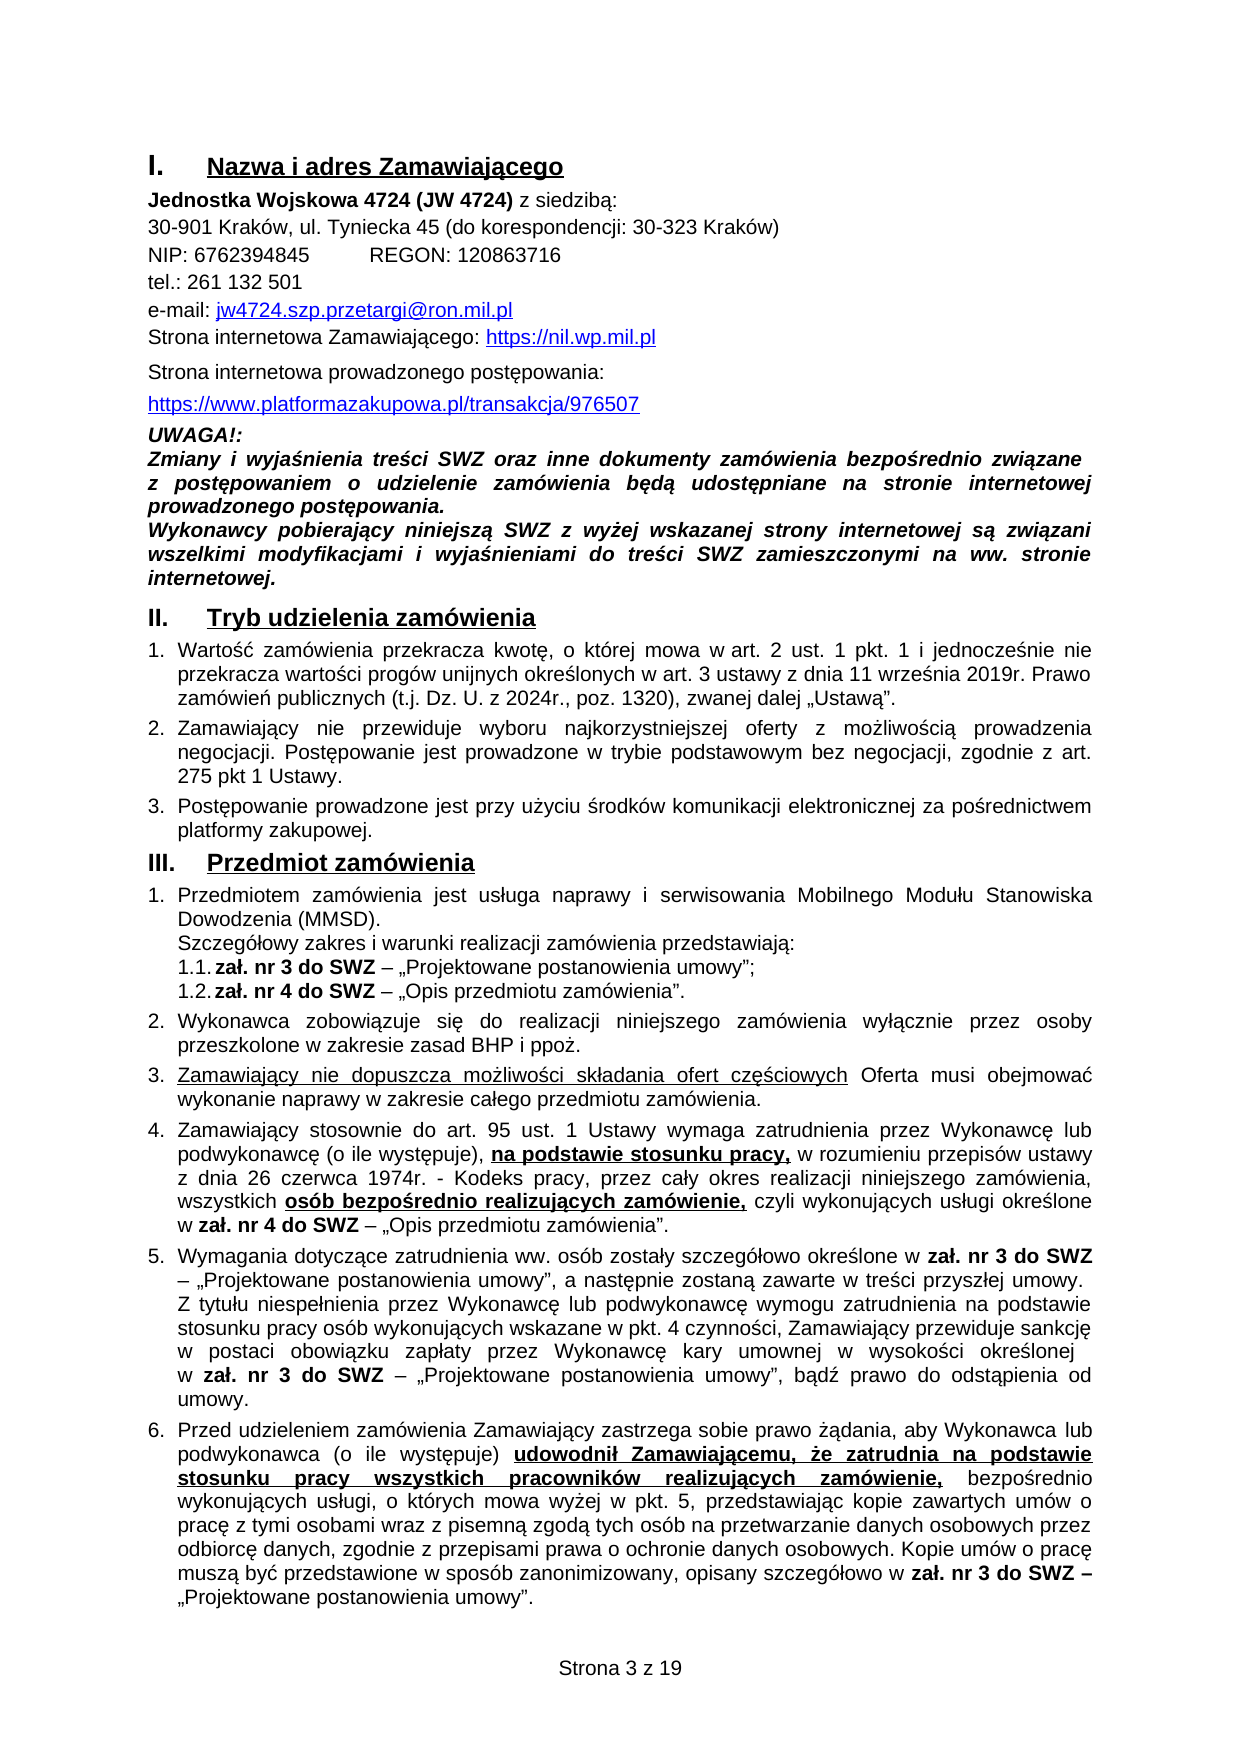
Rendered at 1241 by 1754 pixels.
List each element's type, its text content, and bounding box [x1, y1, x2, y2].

text Jednostka Wojskowa 4724 (JW 4724) z siedzibą: [148, 187, 1093, 211]
text tel.: 261 132 501 [148, 270, 1093, 294]
list Zamawiający nie dopuszcza możliwości składania ofert częściowych Oferta musi obejmować wykonanie naprawy w zakresie całego przedmiotu zamówienia. [148, 1063, 1093, 1111]
text Zmiany i wyjaśnienia treści SWZ oraz inne dokumenty zamówienia bezpośrednio związane z postępowaniem o udzielenie zamówienia będą udostępniane na stronie internetowej prowadzonego postępowania. [148, 446, 1093, 518]
list zał. nr 4 do SWZ – „Opis przedmiotu zamówienia”. [177, 979, 1093, 1003]
subtitle Tryb udzielenia zamówienia [148, 603, 1093, 631]
text UWAGA!: [148, 422, 1093, 446]
text Strona internetowa prowadzonego postępowania: [148, 352, 1093, 386]
text https://www.platformazakupowa.pl/transakcja/976507 [148, 392, 1093, 416]
list Zamawiający nie przewiduje wyboru najkorzystniejszej oferty z możliwością prowadzenia negocjacji. Postępowanie jest prowadzone w trybie podstawowym bez negocjacji, zgodnie z art. 275 pkt 1 Ustawy. [148, 716, 1093, 788]
list zał. nr 3 do SWZ – „Projektowane postanowienia umowy”; [177, 955, 1093, 979]
list Wymagania dotyczące zatrudnienia ww. osób zostały szczegółowo określone w zał. nr 3 do SWZ – „Projektowane postanowienia umowy”, a następnie zostaną zawarte w treści przyszłej umowy. Z tytułu niespełnienia przez Wykonawcę lub podwykonawcę wymogu zatrudnienia na podstawie stosunku pracy osób wykonujących wskazane w pkt. 4 czynności, Zamawiający przewiduje sankcję w postaci obowiązku zapłaty przez Wykonawcę kary umownej w wysokości określonej w zał. nr 3 do SWZ – „Projektowane postanowienia umowy”, bądź prawo do odstąpienia od umowy. [148, 1243, 1093, 1411]
subtitle Przedmiot zamówienia [148, 848, 1093, 877]
subtitle Nazwa i adres Zamawiającego [148, 148, 1093, 181]
list Przed udzieleniem zamówienia Zamawiający zastrzega sobie prawo żądania, aby Wykonawca lub podwykonawca (o ile występuje) udowodnił Zamawiającemu, że zatrudnia na podstawie stosunku pracy wszystkich pracowników realizujących zamówienie, bezpośrednio wykonujących usługi, o których mowa wyżej w pkt. 5, przedstawiając kopie zawartych umów o pracę z tymi osobami wraz z pisemną zgodą tych osób na przetwarzanie danych osobowych przez odbiorcę danych, zgodnie z przepisami prawa o ochronie danych osobowych. Kopie umów o pracę muszą być przedstawione w sposób zanonimizowany, opisany szczegółowo w zał. nr 3 do SWZ – „Projektowane postanowienia umowy”. [148, 1417, 1093, 1609]
text e-mail: jw4724.szp.przetargi@ron.mil.pl [148, 297, 1093, 321]
list Przedmiotem zamówienia jest usługa naprawy i serwisowania Mobilnego Modułu Stanowiska Dowodzenia (MMSD). [148, 883, 1093, 931]
text Strona internetowa Zamawiającego: https://nil.wp.mil.pl [148, 325, 1093, 349]
text 30-901 Kraków, ul. Tyniecka 45 (do korespondencji: 30-323 Kraków) [148, 215, 1093, 239]
list Postępowanie prowadzone jest przy użyciu środków komunikacji elektronicznej za pośrednictwem platformy zakupowej. [148, 794, 1093, 842]
list Wartość zamówienia przekracza kwotę, o której mowa w art. 2 ust. 1 pkt. 1 i jednocześnie nie przekracza wartości progów unijnych określonych w art. 3 ustawy z dnia 11 września 2019r. Prawo zamówień publicznych (t.j. Dz. U. z 2024r., poz. 1320), zwanej dalej „Ustawą”. [148, 638, 1093, 709]
list Szczegółowy zakres i warunki realizacji zamówienia przedstawiają: [177, 931, 1093, 955]
list Zamawiający stosownie do art. 95 ust. 1 Ustawy wymaga zatrudnienia przez Wykonawcę lub podwykonawcę (o ile występuje), na podstawie stosunku pracy, w rozumieniu przepisów ustawy z dnia 26 czerwca 1974r. - Kodeks pracy, przez cały okres realizacji niniejszego zamówienia, wszystkich osób bezpośrednio realizujących zamówienie, czyli wykonujących usługi określone w zał. nr 4 do SWZ – „Opis przedmiotu zamówienia”. [148, 1117, 1093, 1237]
list Wykonawca zobowiązuje się do realizacji niniejszego zamówienia wyłącznie przez osoby przeszkolone w zakresie zasad BHP i ppoż. [148, 1009, 1093, 1057]
text NIP: 6762394845 REGON: 120863716 [148, 242, 1093, 266]
text Wykonawcy pobierający niniejszą SWZ z wyżej wskazanej strony internetowej są związani wszelkimi modyfikacjami i wyjaśnieniami do treści SWZ zamieszczonymi na ww. stronie internetowej. [148, 518, 1093, 590]
